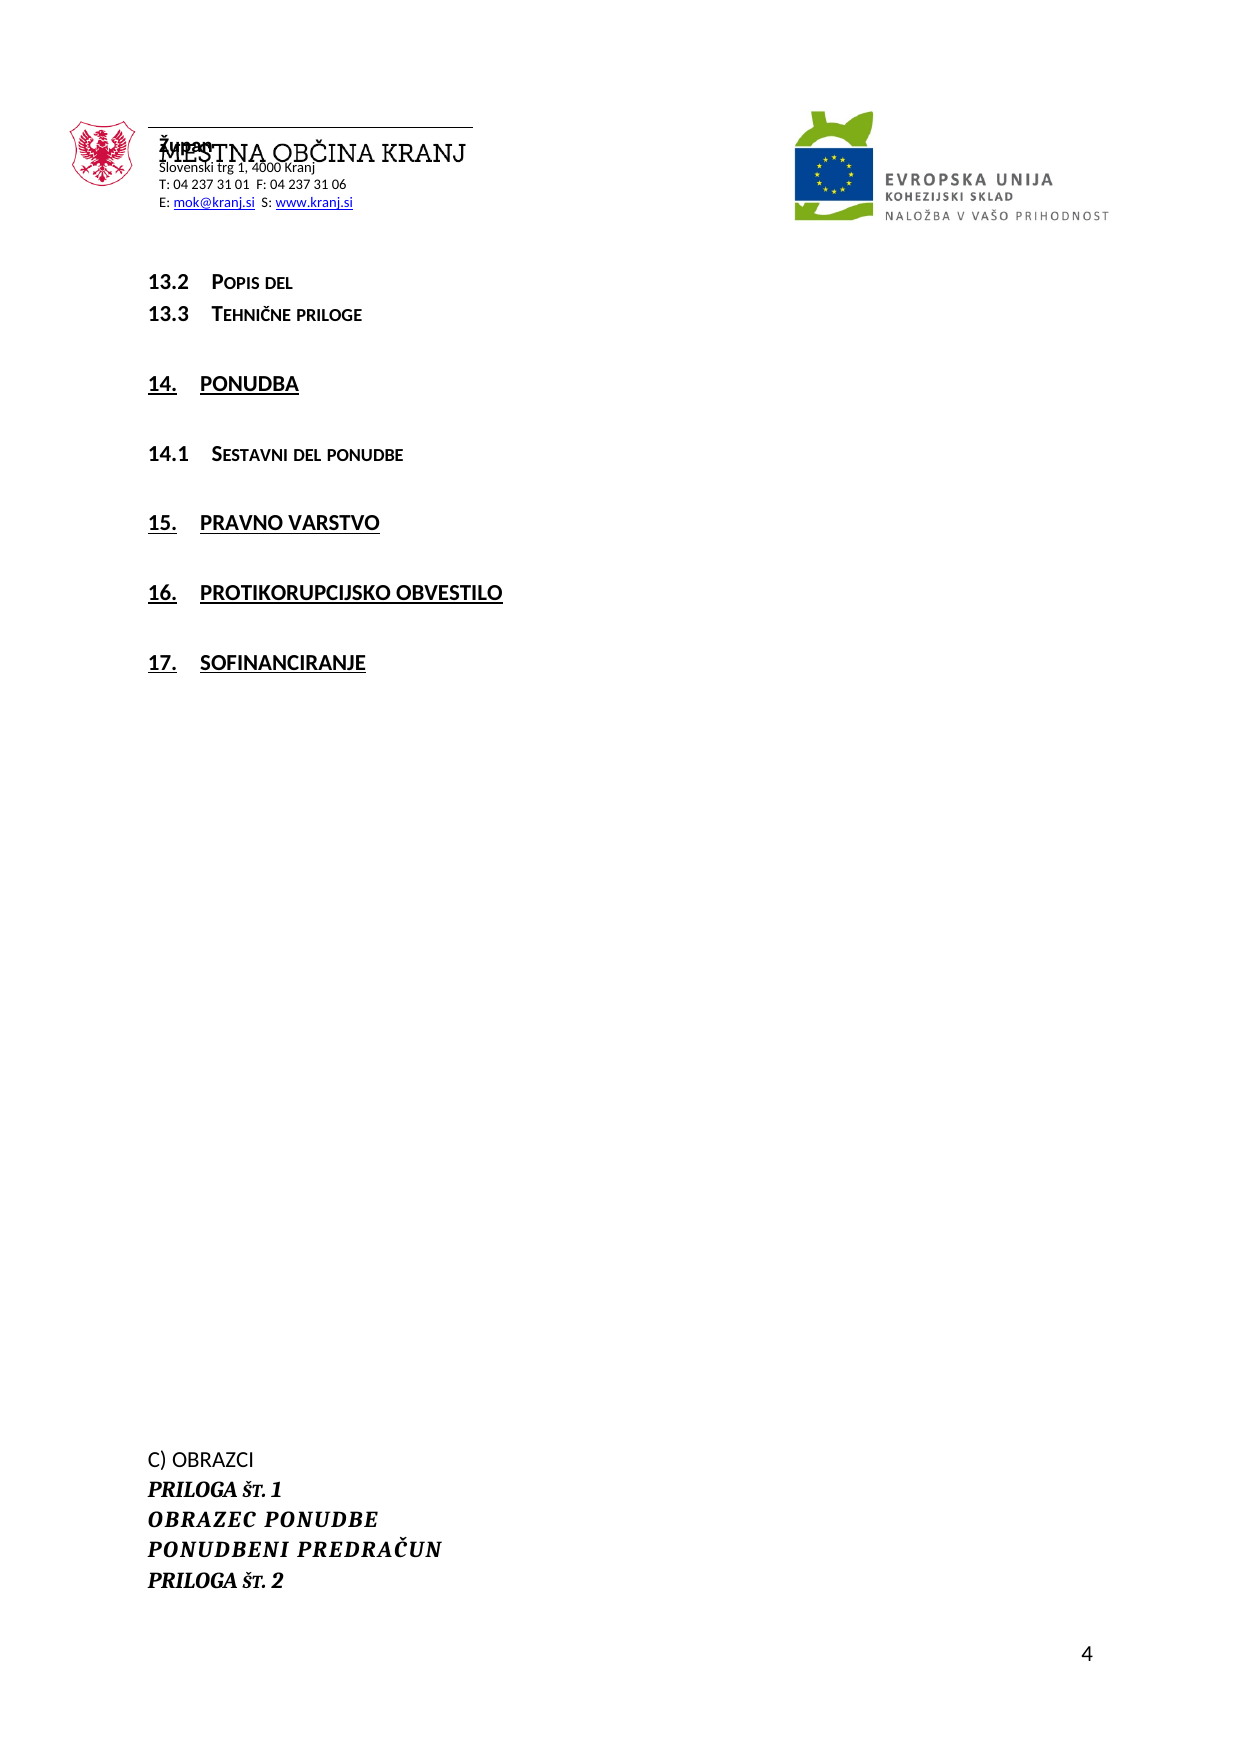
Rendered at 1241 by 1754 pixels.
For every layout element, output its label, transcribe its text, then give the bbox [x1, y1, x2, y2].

picture [714, 103, 1149, 230]
text PRILOGA št. 2 [148, 1567, 1093, 1594]
text 14.1 Sestavni del ponudbe [148, 439, 1093, 467]
text 15. PRAVNO VARSTVO [148, 508, 1093, 537]
text 13.2 Popis del [148, 267, 1093, 295]
text PONUDBENI PREDRAČUN [148, 1537, 1093, 1564]
text OBRAZEC PONUDBE [148, 1507, 1093, 1533]
text 13.3 Tehnične priloge [148, 299, 1093, 327]
text 16. PROTIKORUPCIJSKO OBVESTILO [148, 578, 1093, 606]
text 14. PONUDBA [148, 369, 1093, 397]
text PRILOGA št. 1 [148, 1477, 1093, 1503]
text 17. SOFINANCIRANJE [148, 648, 1093, 676]
text C) OBRAZCI [148, 1445, 1093, 1473]
